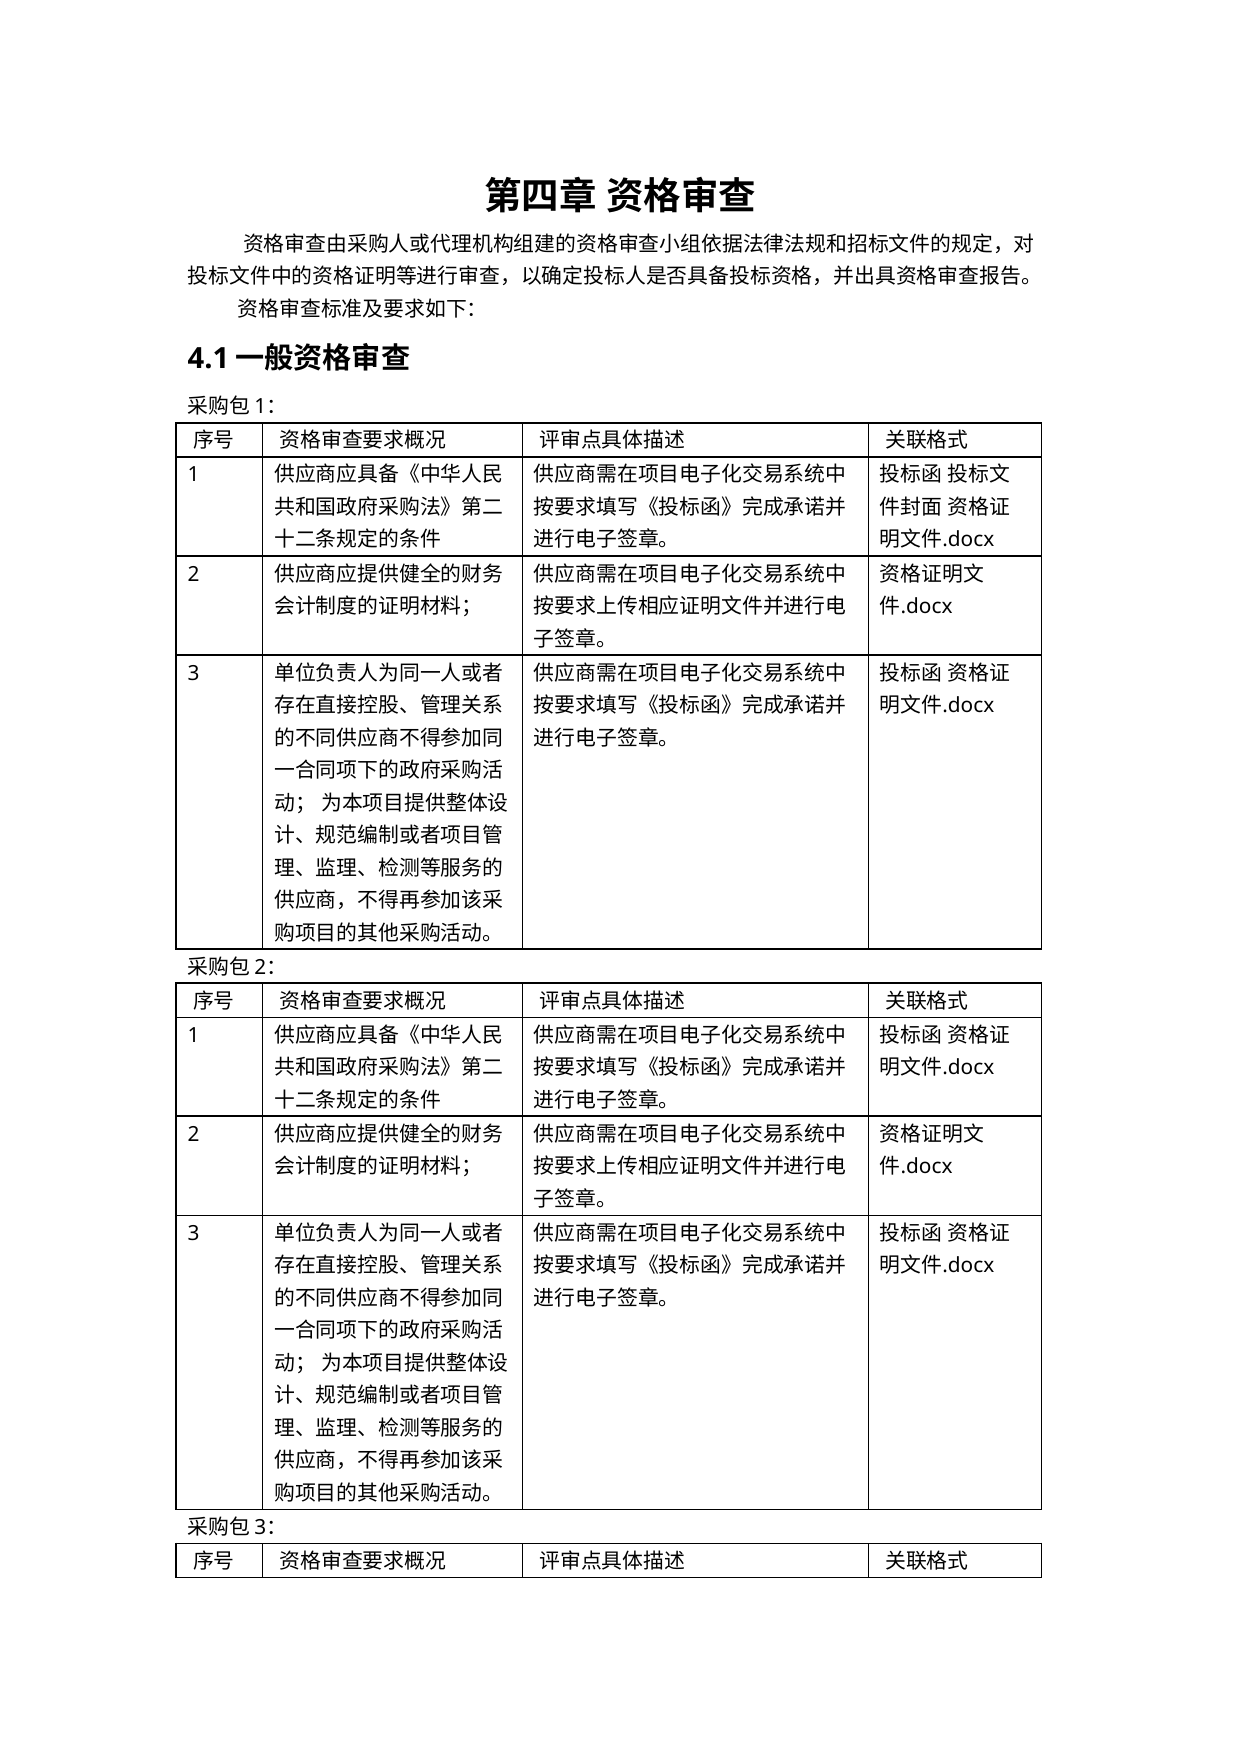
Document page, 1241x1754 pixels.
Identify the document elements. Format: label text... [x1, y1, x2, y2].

text 采购包1： [187, 389, 1053, 422]
table_cell 投标函 投标文件封面 资格证明文件.docx [869, 458, 1041, 555]
table_cell 供应商应具备《中华人民共和国政府采购法》第二十二条规定的条件 [263, 1018, 522, 1115]
table_header 序号 [177, 984, 262, 1016]
table_cell 供应商应提供健全的财务会计制度的证明材料； [263, 1117, 522, 1214]
table_cell 1 [177, 1018, 262, 1115]
table_cell 供应商需在项目电子化交易系统中按要求填写《投标函》完成承诺并进行电子签章。 [523, 1216, 868, 1508]
table_cell 供应商应提供健全的财务会计制度的证明材料； [263, 557, 522, 654]
table_header 评审点具体描述 [523, 424, 868, 456]
table_cell 供应商应具备《中华人民共和国政府采购法》第二十二条规定的条件 [263, 458, 522, 555]
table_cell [263, 1216, 522, 1508]
table_header 序号 [177, 424, 262, 456]
text 4.1一般资格审查 [187, 324, 1053, 389]
table_cell 供应商需在项目电子化交易系统中按要求上传相应证明文件并进行电子签章。 [523, 557, 868, 654]
text 第四章 资格审查 [187, 162, 1053, 227]
table_cell 3 [177, 656, 262, 948]
table_cell 2 [177, 1117, 262, 1214]
table_header 关联格式 [869, 984, 1041, 1016]
text 采购包3： [187, 1510, 1053, 1543]
table_header 关联格式 [869, 1544, 1041, 1577]
table_cell 单位负责人为同一人或者存在直接控股、管理关系的不同供应商不得参加同一合同项下的政府采购活动； 为本项目提供整体设计、规范编制或者项目管理、监理、检测等服务的供应商，不得再参加该采购项目的其他采购活动。 [263, 656, 522, 948]
table_cell 1 [177, 458, 262, 555]
table_header 评审点具体描述 [523, 984, 868, 1016]
table_header 资格审查要求概况 [263, 424, 522, 456]
table_cell 投标函 资格证明文件.docx [869, 656, 1041, 948]
table_cell 供应商需在项目电子化交易系统中按要求填写《投标函》完成承诺并进行电子签章。 [523, 1018, 868, 1115]
table_cell 投标函 资格证明文件.docx [869, 1216, 1041, 1508]
text 采购包2： [187, 950, 1053, 982]
table_header 资格审查要求概况 [263, 984, 522, 1016]
text 资格审查标准及要求如下： [187, 292, 1053, 324]
table_cell 资格证明文件.docx [869, 557, 1041, 654]
text 资格审查由采购人或代理机构组建的资格审查小组依据法律法规和招标文件的规定，对投标文件中的资格证明等进行审查，以确定投标人是否具备投标资格，并出具资格审查报告。 [187, 227, 1053, 292]
table_header 关联格式 [869, 424, 1041, 456]
table_header 序号 [177, 1544, 262, 1577]
table_cell 资格证明文件.docx [869, 1117, 1041, 1214]
table_cell 投标函 资格证明文件.docx [869, 1018, 1041, 1115]
table_header 评审点具体描述 [523, 1544, 868, 1577]
table_cell 供应商需在项目电子化交易系统中按要求填写《投标函》完成承诺并进行电子签章。 [523, 656, 868, 948]
table_cell 2 [177, 557, 262, 654]
table_cell 3 [177, 1216, 262, 1508]
table_header 资格审查要求概况 [263, 1544, 522, 1577]
table_cell 供应商需在项目电子化交易系统中按要求上传相应证明文件并进行电子签章。 [523, 1117, 868, 1214]
table_cell 供应商需在项目电子化交易系统中按要求填写《投标函》完成承诺并进行电子签章。 [523, 458, 868, 555]
